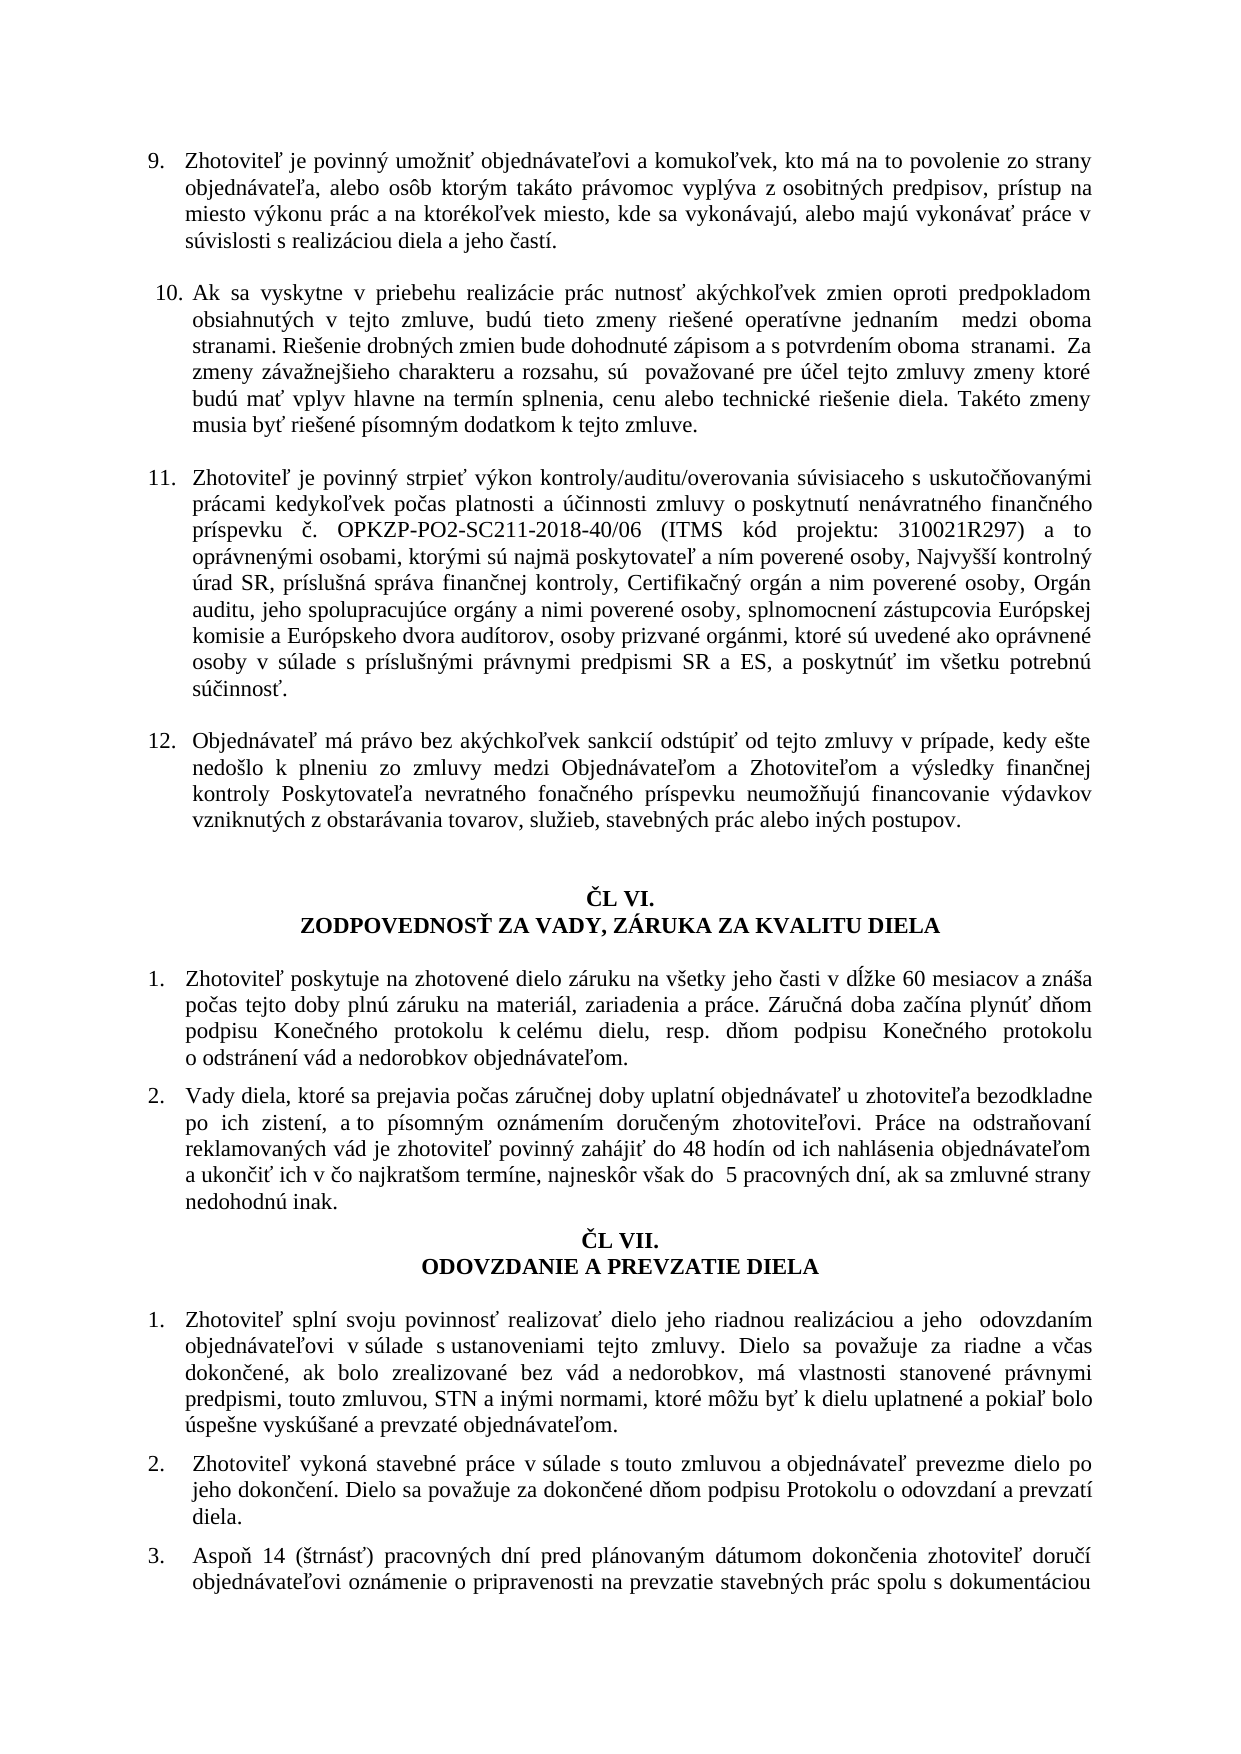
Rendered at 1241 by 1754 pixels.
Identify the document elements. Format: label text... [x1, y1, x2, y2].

text Čl VI. [148, 886, 1093, 912]
text Čl VII. [148, 1227, 1093, 1253]
list Vady diela, ktoré sa prejavia počas záručnej doby uplatní objednávateľ u zhotoviteľa bezodkladne po ich zistení, a to písomným oznámením doručeným zhotoviteľovi. Práce na odstraňovaní reklamovaných vád je zhotoviteľ povinný zahájiť do 48 hodín od ich nahlásenia objednávateľom a ukončiť ich v čo najkratšom termíne, najneskôr však do 5 pracovných dní, ak sa zmluvné strany nedohodnú inak. [148, 1082, 1093, 1214]
list Ak sa vyskytne v priebehu realizácie prác nutnosť akýchkoľvek zmien oproti predpokladom obsiahnutých v tejto zmluve, budú tieto zmeny riešené operatívne jednaním medzi oboma stranami. Riešenie drobných zmien bude dohodnuté zápisom a s potvrdením oboma stranami. Za zmeny závažnejšieho charakteru a rozsahu, sú považované pre účel tejto zmluvy zmeny ktoré budú mať vplyv hlavne na termín splnenia, cenu alebo technické riešenie diela. Takéto zmeny musia byť riešené písomným dodatkom k tejto zmluve. [155, 279, 1093, 437]
list Zhotoviteľ splní svoju povinnosť realizovať dielo jeho riadnou realizáciou a jeho odovzdaním objednávateľovi v súlade s ustanoveniami tejto zmluvy. Dielo sa považuje za riadne a včas dokončené, ak bolo zrealizované bez vád a nedorobkov, má vlastnosti stanovené právnymi predpismi, touto zmluvou, STN a inými normami, ktoré môžu byť k dielu uplatnené a pokiaľ bolo úspešne vyskúšané a prevzaté objednávateľom. [148, 1306, 1093, 1438]
list Objednávateľ má právo bez akýchkoľvek sankcií odstúpiť od tejto zmluvy v prípade, kedy ešte nedošlo k plneniu zo zmluvy medzi Objednávateľom a Zhotoviteľom a výsledky finančnej kontroly Poskytovateľa nevratného fonačného príspevku neumožňujú financovanie výdavkov vzniknutých z obstarávania tovarov, služieb, stavebných prác alebo iných postupov. [148, 727, 1093, 833]
list Zhotoviteľ je povinný strpieť výkon kontroly/auditu/overovania súvisiaceho s uskutočňovanými prácami kedykoľvek počas platnosti a účinnosti zmluvy o poskytnutí nenávratného finančného príspevku č. OPKZP-PO2-SC211-2018-40/06 (ITMS kód projektu: 310021R297) a to oprávnenými osobami, ktorými sú najmä poskytovateľ a ním poverené osoby, Najvyšší kontrolný úrad SR, príslušná správa finančnej kontroly, Certifikačný orgán a nim poverené osoby, Orgán auditu, jeho spolupracujúce orgány a nimi poverené osoby, splnomocnení zástupcovia Európskej komisie a Európskeho dvora audítorov, osoby prizvané orgánmi, ktoré sú uvedené ako oprávnené osoby v súlade s príslušnými právnymi predpismi SR a ES, a poskytnúť im všetku potrebnú súčinnosť. [148, 464, 1093, 701]
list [148, 1542, 1093, 1594]
list Zhotoviteľ vykoná stavebné práce v súlade s touto zmluvou a objednávateľ prevezme dielo po jeho dokončení. Dielo sa považuje za dokončené dňom podpisu Protokolu o odovzdaní a prevzatí diela. [148, 1450, 1093, 1529]
list Zhotoviteľ je povinný umožniť objednávateľovi a komukoľvek, kto má na to povolenie zo strany objednávateľa, alebo osôb ktorým takáto právomoc vyplýva z osobitných predpisov, prístup na miesto výkonu prác a na ktorékoľvek miesto, kde sa vykonávajú, alebo majú vykonávať práce v súvislosti s realizáciou diela a jeho častí. [148, 148, 1093, 253]
list Zhotoviteľ poskytuje na zhotovené dielo záruku na všetky jeho časti v dĺžke 60 mesiacov a znáša počas tejto doby plnú záruku na materiál, zariadenia a práce. Záručná doba začína plynúť dňom podpisu Konečného protokolu k celému dielu, resp. dňom podpisu Konečného protokolu o odstránení vád a nedorobkov objednávateľom. [148, 964, 1093, 1070]
text zOdpovednosť za vady, Záruka za kvalitu diela [148, 912, 1093, 938]
text Odovzdanie a prevzatie diela [148, 1253, 1093, 1279]
